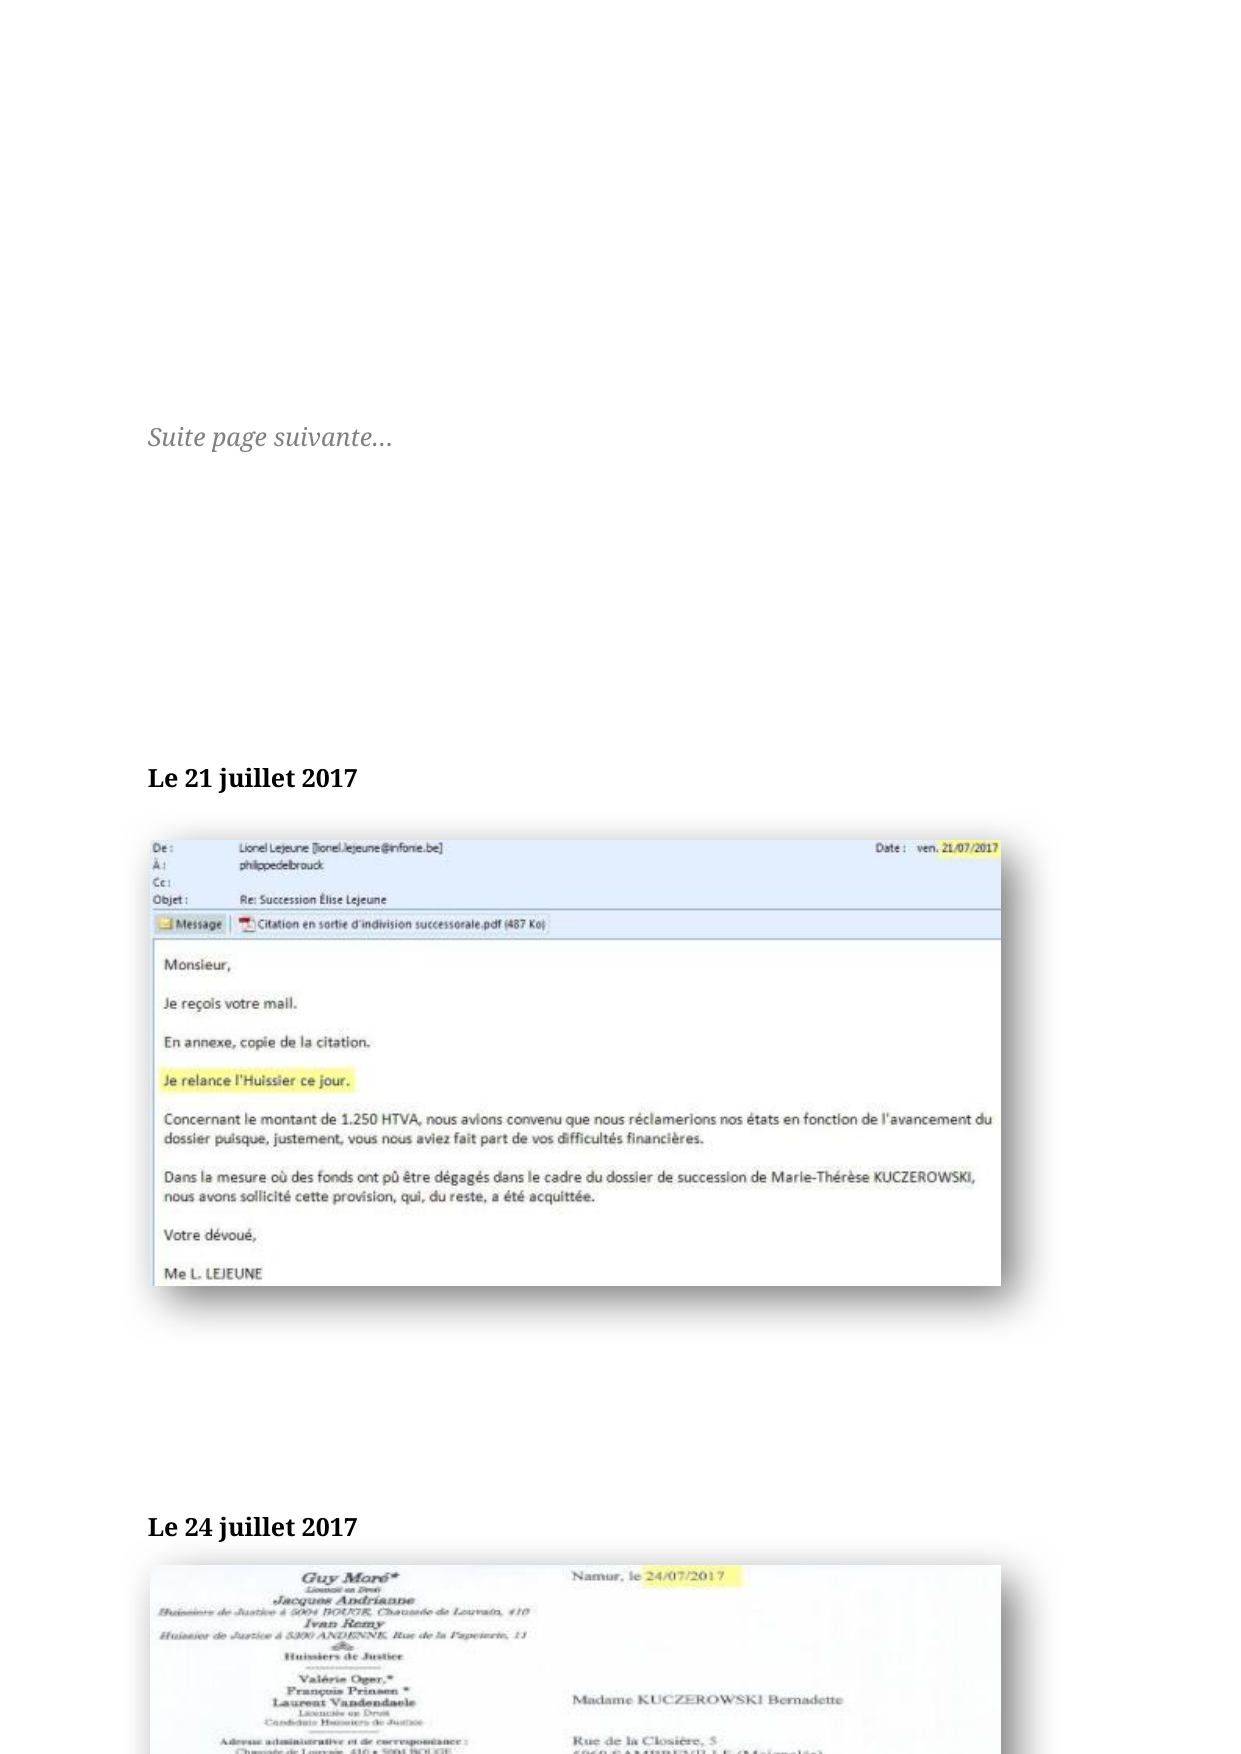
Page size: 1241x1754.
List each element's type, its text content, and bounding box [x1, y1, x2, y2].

picture [150, 840, 1001, 1286]
text Le 24 juillet 2017 [148, 1510, 1093, 1544]
picture [150, 1565, 1001, 1754]
text Suite page suivante… [148, 420, 1093, 454]
text Le 21 juillet 2017 [148, 761, 1093, 795]
